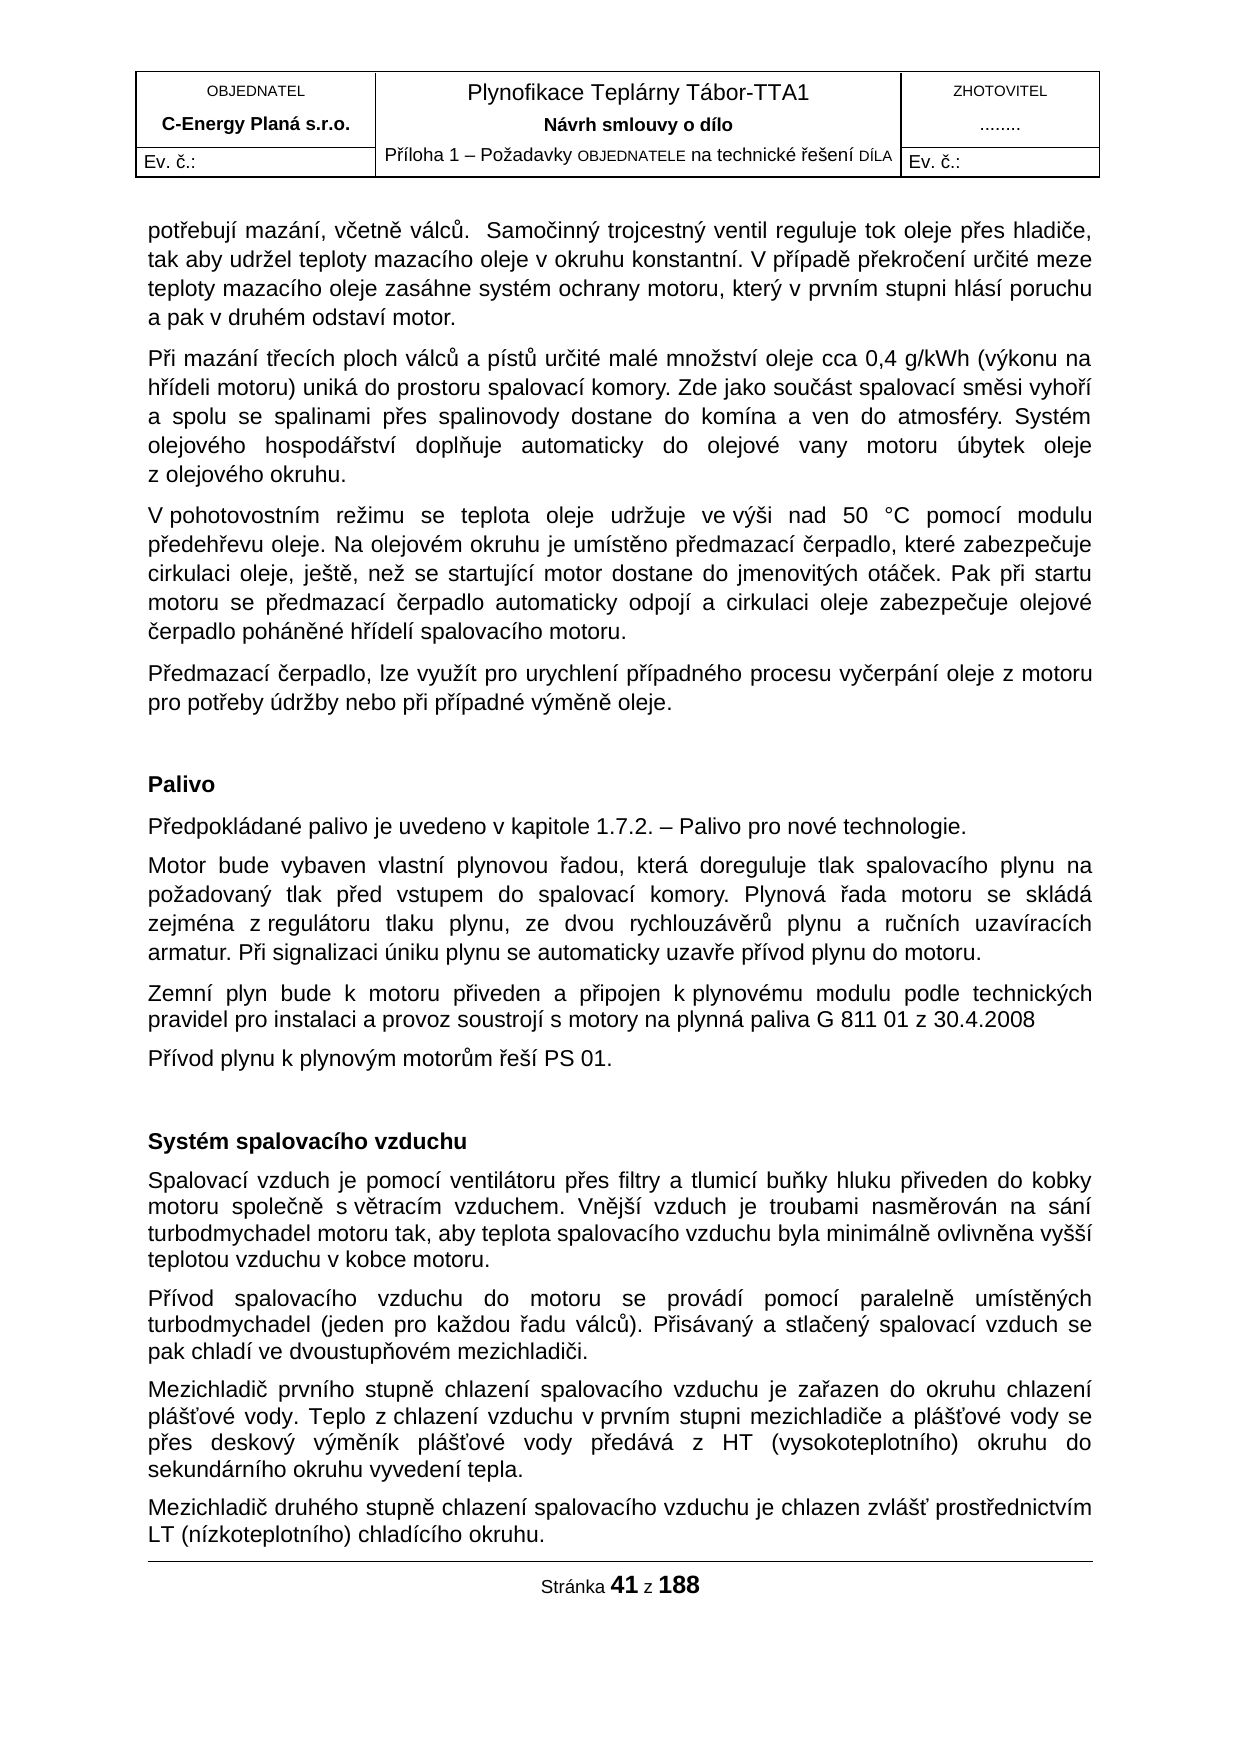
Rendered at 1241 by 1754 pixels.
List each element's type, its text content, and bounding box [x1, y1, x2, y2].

text Mezichladič prvního stupně chlazení spalovacího vzduchu je zařazen do okruhu chlazení plášťové vody. Teplo z chlazení vzduchu v prvním stupni mezichladiče a plášťové vody se přes deskový výměník plášťové vody předává z HT (vysokoteplotního) okruhu do sekundárního okruhu vyvedení tepla. [148, 1376, 1093, 1482]
text Předpokládané palivo je uvedeno v kapitole 1.7.2. – Palivo pro nové technologie. [148, 813, 1093, 839]
text V pohotovostním režimu se teplota oleje udržuje ve výši nad 50 °C pomocí modulu předehřevu oleje. Na olejovém okruhu je umístěno předmazací čerpadlo, které zabezpečuje cirkulaci oleje, ještě, než se startující motor dostane do jmenovitých otáček. Pak při startu motoru se předmazací čerpadlo automaticky odpojí a cirkulaci oleje zabezpečuje olejové čerpadlo poháněné hřídelí spalovacího motoru. [148, 502, 1093, 644]
text Motor bude vybaven vlastní plynovou řadou, která doreguluje tlak spalovacího plynu na požadovaný tlak před vstupem do spalovací komory. Plynová řada motoru se skládá zejména z regulátoru tlaku plynu, ze dvou rychlouzávěrů plynu a ručních uzavíracích armatur. Při signalizaci úniku plynu se automaticky uzavře přívod plynu do motoru. [148, 852, 1093, 965]
text Přívod plynu k plynovým motorům řeší PS 01. [148, 1045, 1093, 1072]
list Spalovací vzduch je pomocí ventilátoru přes filtry a tlumicí buňky hluku přiveden do kobky motoru společně s větracím vzduchem. Vnější vzduch je troubami nasměrován na sání turbodmychadel motoru tak, aby teplota spalovacího vzduchu byla minimálně ovlivněna vyšší teplotou vzduchu v kobce motoru. [148, 1167, 1093, 1272]
text Zemní plyn bude k motoru přiveden a připojen k plynovému modulu podle technických pravidel pro instalaci a provoz soustrojí s motory na plynná paliva G 811 01 z 30.4.2008 [148, 980, 1093, 1033]
text Mezichladič druhého stupně chlazení spalovacího vzduchu je chlazen zvlášť prostřednictvím LT (nízkoteplotního) chladícího okruhu. [148, 1494, 1093, 1547]
text Palivo [148, 771, 1093, 798]
text Při mazání třecích ploch válců a pístů určité malé množství oleje cca 0,4 g/kWh (výkonu na hřídeli motoru) uniká do prostoru spalovací komory. Zde jako součást spalovací směsi vyhoří a spolu se spalinami přes spalinovody dostane do komína a ven do atmosféry. Systém olejového hospodářství doplňuje automaticky do olejové vany motoru úbytek oleje z olejového okruhu. [148, 345, 1093, 487]
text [148, 217, 1093, 330]
text Předmazací čerpadlo, lze využít pro urychlení případného procesu vyčerpání oleje z motoru pro potřeby údržby nebo při případné výměně oleje. [148, 659, 1093, 715]
list Systém spalovacího vzduchu [148, 1128, 1093, 1154]
text Přívod spalovacího vzduchu do motoru se provádí pomocí paralelně umístěných turbodmychadel (jeden pro každou řadu válců). Přisávaný a stlačený spalovací vzduch se pak chladí ve dvoustupňovém mezichladiči. [148, 1285, 1093, 1364]
